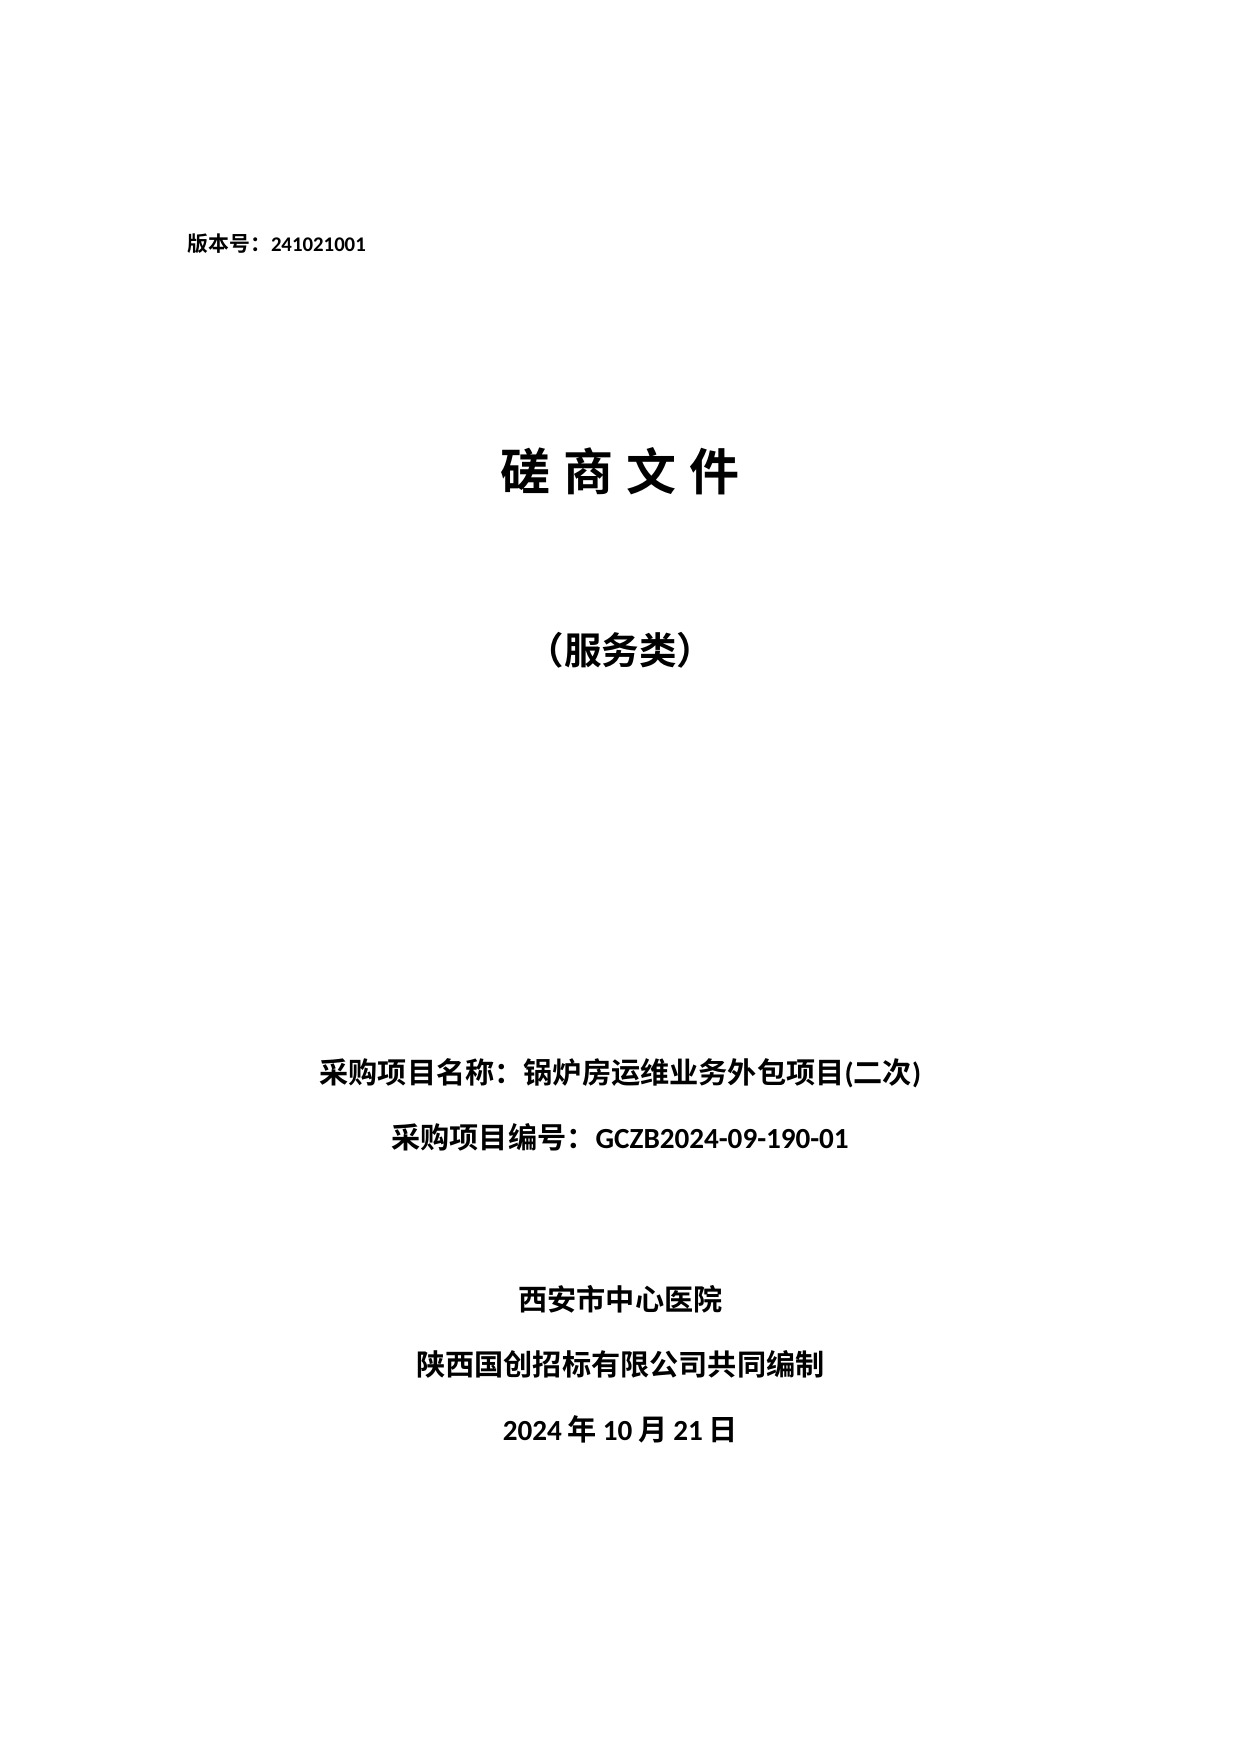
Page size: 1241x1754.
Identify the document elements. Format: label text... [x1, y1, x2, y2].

text （服务类） [187, 617, 1053, 1039]
text 陕西国创招标有限公司共同编制 [187, 1332, 1053, 1397]
text 采购项目名称：锅炉房运维业务外包项目(二次) [187, 1039, 1053, 1104]
text 磋 商 文 件 [187, 422, 1053, 617]
text 采购项目编号：GCZB2024-09-190-01 [187, 1104, 1053, 1267]
text 2024年10月21日 [187, 1397, 1053, 1462]
text 版本号：241021001 [187, 227, 1053, 422]
text 西安市中心医院 [187, 1267, 1053, 1332]
